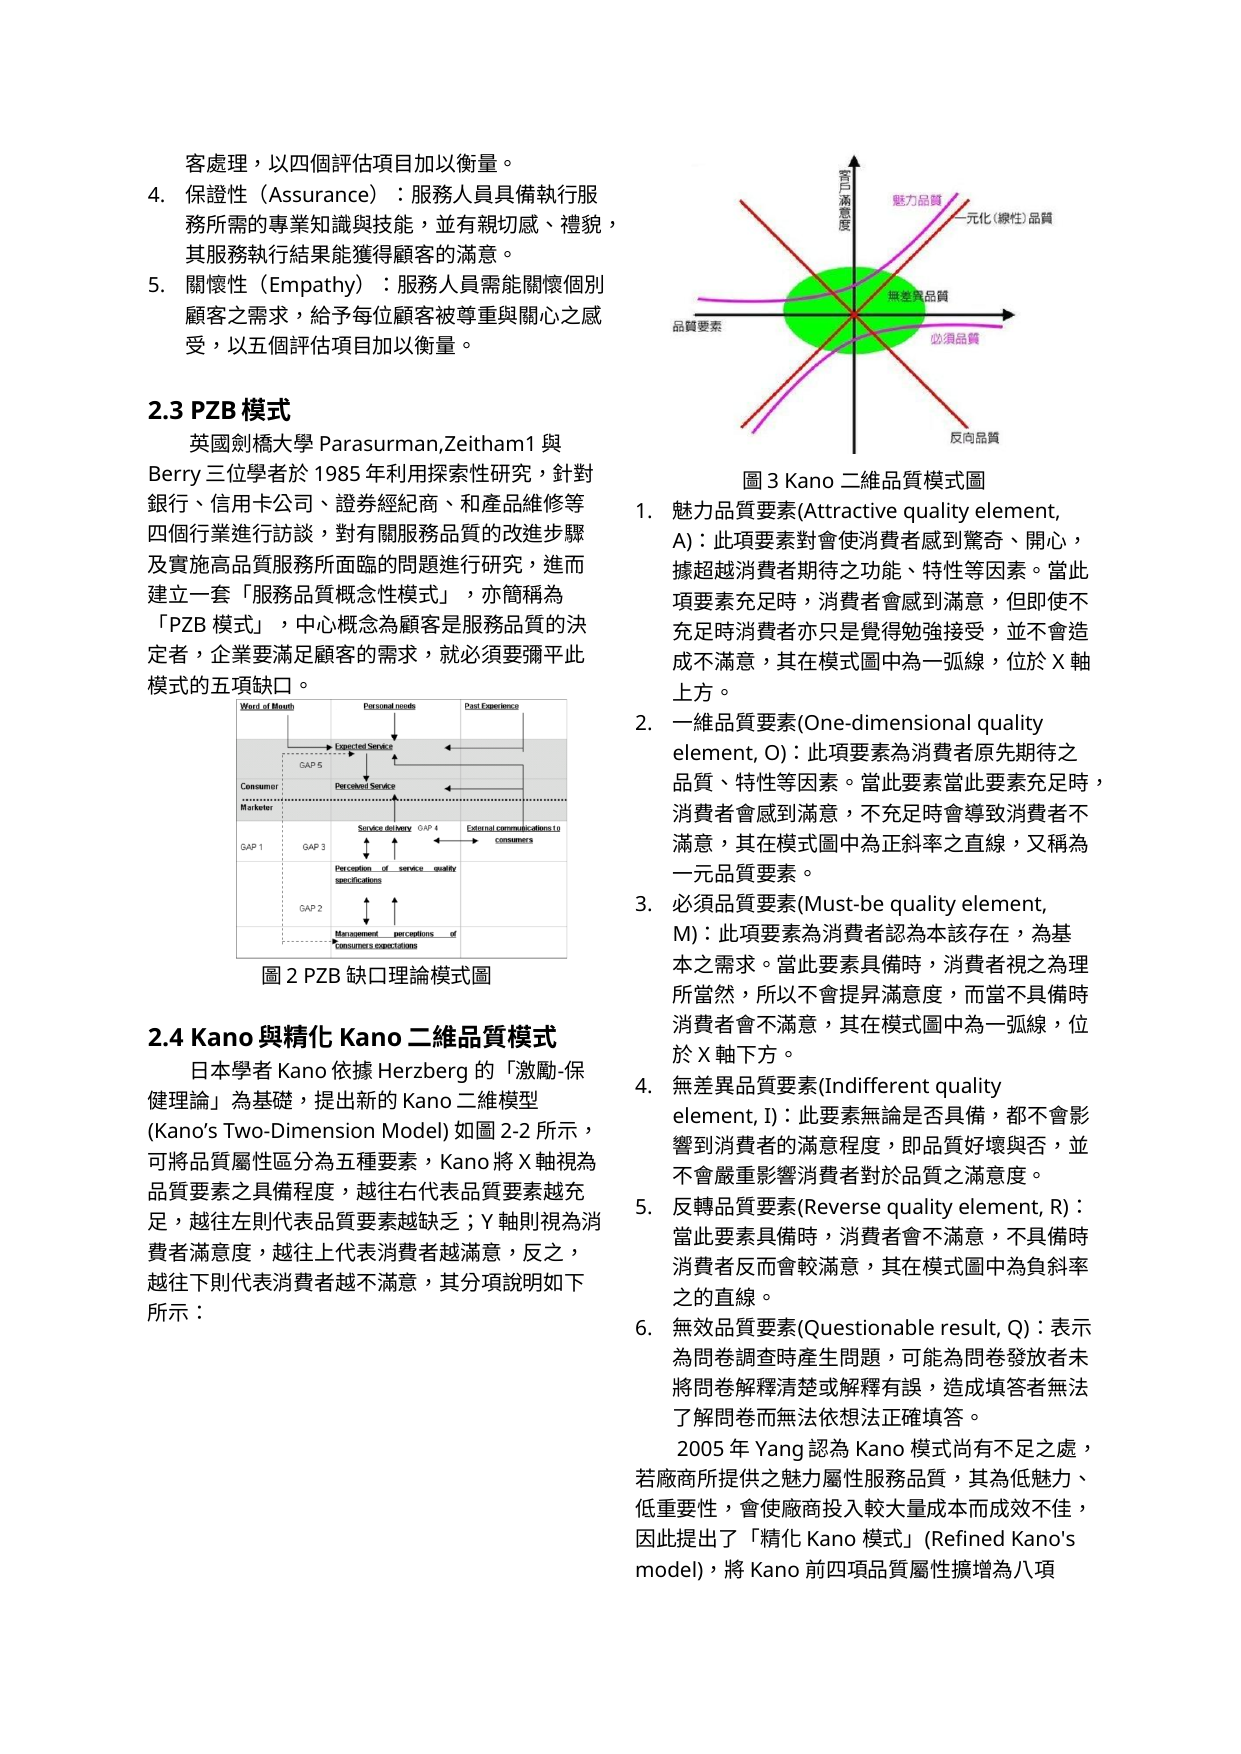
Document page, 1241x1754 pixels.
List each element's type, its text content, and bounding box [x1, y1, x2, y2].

list 無效品質要素(Questionable result, Q)：表示為問卷調查時產生問題，可能為問卷發放者未將問卷解釋清楚或解釋有誤，造成填答者無法了解問卷而無法依想法正確填答。 [635, 1311, 1092, 1432]
text 圖2 PZB 缺口理論模式圖 [148, 959, 605, 989]
text 圖3 Kano 二維品質模式圖 [635, 464, 1092, 494]
picture [663, 147, 1064, 464]
list 反轉品質要素(Reverse quality element, R)：當此要素具備時，消費者會不滿意，不具備時消費者反而會較滿意，其在模式圖中為負斜率之的直線。 [635, 1190, 1092, 1311]
text 2.3 PZB模式 [148, 391, 605, 427]
list 反應性（Responsiveness）：能快速回應顧客對服務之要求或問題，並迅速且適當的為顧客處理，以四個評估項目加以衡量。 [148, 148, 605, 178]
list 保證性（Assurance）：服務人員具備執行服務所需的專業知識與技能，並有親切感、禮貌，其服務執行結果能獲得顧客的滿意。 [148, 178, 605, 269]
list 無差異品質要素(Indifferent quality element, I)：此要素無論是否具備，都不會影響到消費者的滿意程度，即品質好壞與否，並不會嚴重影響消費者對於品質之滿意度。 [635, 1069, 1092, 1190]
picture [236, 699, 568, 959]
list 魅力品質要素(Attractive quality element, A)：此項要素對會使消費者感到驚奇、開心，據超越消費者期待之功能、特性等因素。當此項要素充足時，消費者會感到滿意，但即使不充足時消費者亦只是覺得勉強接受，並不會造成不滿意，其在模式圖中為一弧線，位於 X 軸上方。 [635, 494, 1092, 706]
text 日本學者Kano依據Herzberg 的「激勵-保健理論」為基礎，提出新的Kano二維模型(Kano’s Two-Dimension Model) 如圖2-2 所示，可將品質屬性區分為五種要素，Kano將X軸視為品質要素之具備程度，越往右代表品質要素越充足，越往左則代表品質要素越缺乏；Y 軸則視為消費者滿意度，越往上代表消費者越滿意，反之，越往下則代表消費者越不滿意，其分項說明如下所示： [148, 1054, 605, 1327]
text 2.4 Kano與精化Kano二維品質模式 [148, 1018, 605, 1054]
list 關懷性（Empathy）：服務人員需能關懷個別顧客之需求，給予每位顧客被尊重與關心之感受，以五個評估項目加以衡量。 [148, 269, 605, 359]
list 一維品質要素(One-dimensional quality element, O)：此項要素為消費者原先期待之品質、特性等因素。當此要素當此要素充足時，消費者會感到滿意，不充足時會導致消費者不滿意，其在模式圖中為正斜率之直線，又稱為一元品質要素。 [635, 706, 1092, 887]
list 必須品質要素(Must-be quality element, M)：此項要素為消費者認為本該存在，為基本之需求。當此要素具備時，消費者視之為理所當然，所以不會提昇滿意度，而當不具備時消費者會不滿意，其在模式圖中為一弧線，位於 X 軸下方。 [635, 887, 1092, 1069]
text 英國劍橋大學Parasurman,Zeitham1與Berry三位學者於1985年利用探索性研究，針對銀行、信用卡公司、證券經紀商、和產品維修等四個行業進行訪談，對有關服務品質的改進步驟及實施高品質服務所面臨的問題進行研究，進而建立一套「服務品質概念性模式」，亦簡稱為「PZB 模式」，中心概念為顧客是服務品質的決定者，企業要滿足顧客的需求，就必須要彌平此模式的五項缺口。 [148, 427, 605, 699]
